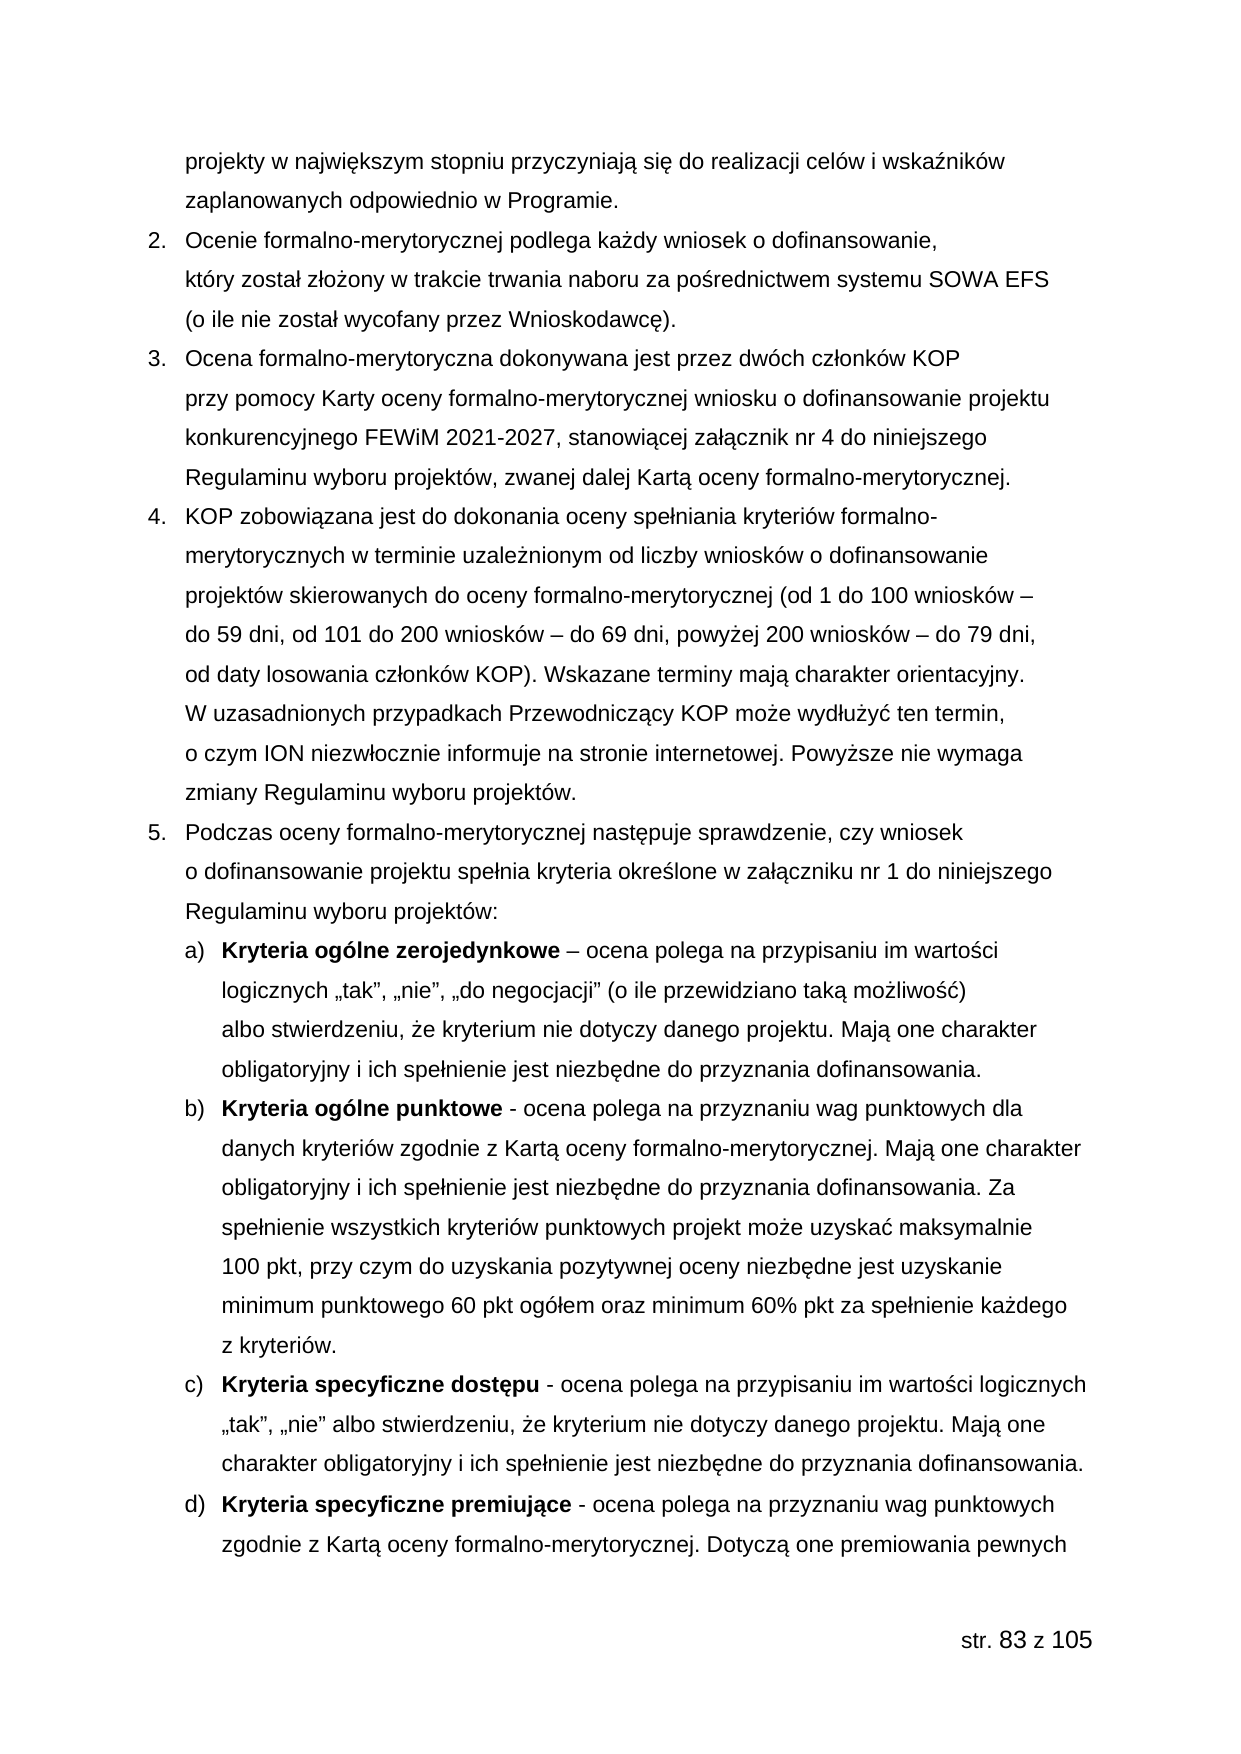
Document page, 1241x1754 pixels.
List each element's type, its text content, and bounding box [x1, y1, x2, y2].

list Ocenie formalno-merytorycznej podlega każdy wniosek o dofinansowanie, który został złożony w trakcie trwania naboru za pośrednictwem systemu SOWA EFS (o ile nie został wycofany przez Wnioskodawcę). [148, 227, 1093, 332]
list Kryteria ogólne punktowe - ocena polega na przyznaniu wag punktowych dla danych kryteriów zgodnie z Kartą oceny formalno-merytorycznej. Mają one charakter obligatoryjny i ich spełnienie jest niezbędne do przyznania dofinansowania. Za spełnienie wszystkich kryteriów punktowych projekt może uzyskać maksymalnie 100 pkt, przy czym do uzyskania pozytywnej oceny niezbędne jest uzyskanie minimum punktowego 60 pkt ogółem oraz minimum 60% pkt za spełnienie każdego z kryteriów. [184, 1095, 1093, 1358]
list KOP zobowiązana jest do dokonania oceny spełniania kryteriów formalno-merytorycznych w terminie uzależnionym od liczby wniosków o dofinansowanie projektów skierowanych do oceny formalno-merytorycznej (od 1 do 100 wniosków – do 59 dni, od 101 do 200 wniosków – do 69 dni, powyżej 200 wniosków – do 79 dni, od daty losowania członków KOP). Wskazane terminy mają charakter orientacyjny. W uzasadnionych przypadkach Przewodniczący KOP może wydłużyć ten termin, o czym ION niezwłocznie informuje na stronie internetowej. Powyższe nie wymaga zmiany Regulaminu wyboru projektów. [148, 503, 1093, 806]
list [148, 148, 1093, 213]
list Kryteria ogólne zerojedynkowe – ocena polega na przypisaniu im wartości logicznych „tak”, „nie”, „do negocjacji” (o ile przewidziano taką możliwość) albo stwierdzeniu, że kryterium nie dotyczy danego projektu. Mają one charakter obligatoryjny i ich spełnienie jest niezbędne do przyznania dofinansowania. [184, 937, 1093, 1082]
list Kryteria specyficzne dostępu - ocena polega na przypisaniu im wartości logicznych „tak”, „nie” albo stwierdzeniu, że kryterium nie dotyczy danego projektu. Mają one charakter obligatoryjny i ich spełnienie jest niezbędne do przyznania dofinansowania. [184, 1371, 1093, 1477]
list Podczas oceny formalno-merytorycznej następuje sprawdzenie, czy wniosek o dofinansowanie projektu spełnia kryteria określone w załączniku nr 1 do niniejszego Regulaminu wyboru projektów: [148, 819, 1093, 924]
list Ocena formalno-merytoryczna dokonywana jest przez dwóch członków KOP przy pomocy Karty oceny formalno-merytorycznej wniosku o dofinansowanie projektu konkurencyjnego FEWiM 2021-2027, stanowiącej załącznik nr 4 do niniejszego Regulaminu wyboru projektów, zwanej dalej Kartą oceny formalno-merytorycznej. [148, 345, 1093, 490]
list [184, 1490, 1093, 1557]
